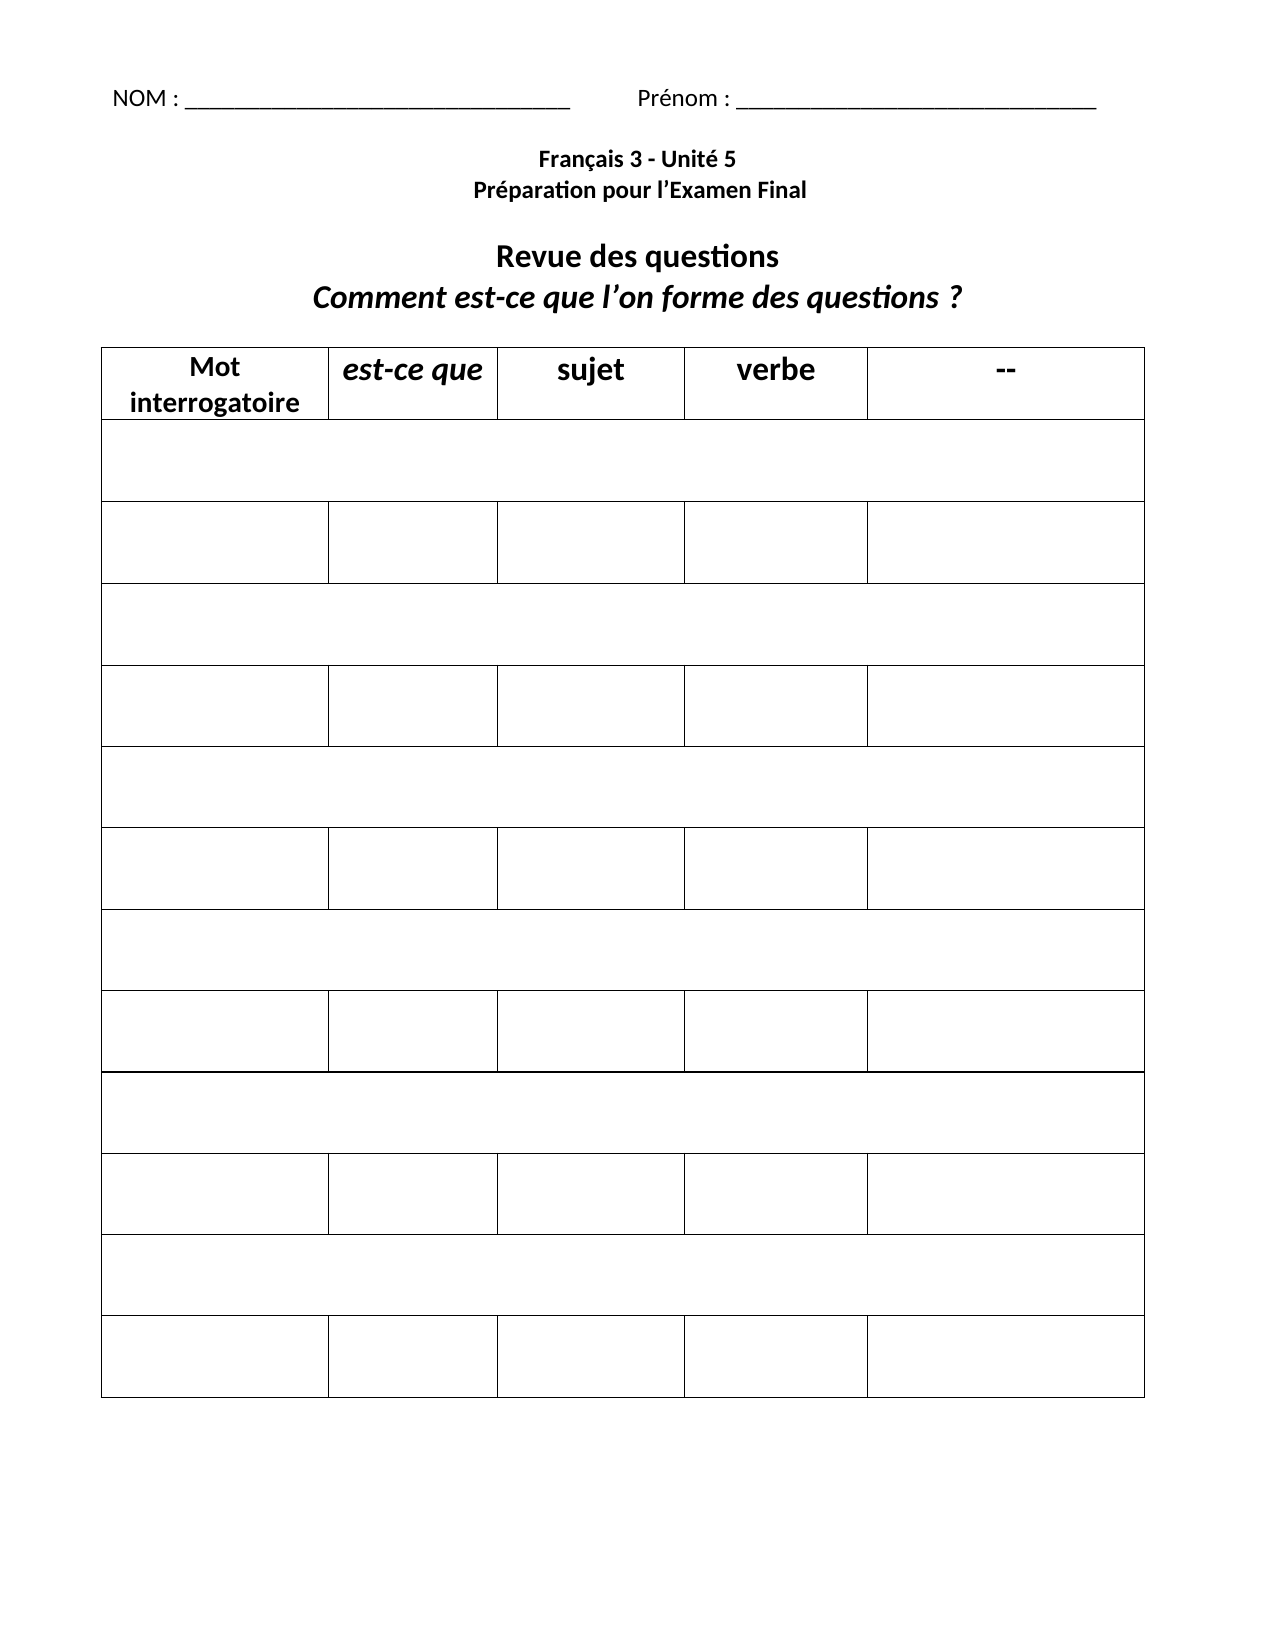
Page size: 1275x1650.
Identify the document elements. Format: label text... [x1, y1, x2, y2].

table_cell [685, 1154, 867, 1234]
table_cell [868, 991, 1144, 1071]
table_cell [685, 991, 867, 1071]
table_cell [329, 828, 497, 909]
table_header est-ce que [329, 348, 497, 419]
text Revue des questions [112, 235, 1162, 276]
table_cell [102, 747, 1144, 827]
table_header Mot interrogatoire [102, 348, 328, 419]
table_cell [685, 1316, 867, 1397]
text NOM : _______________________________ Prénom : _____________________________ [112, 82, 1162, 113]
table_cell [102, 420, 1144, 501]
table_cell [102, 910, 1144, 990]
table_cell [498, 1154, 684, 1234]
table_cell [685, 666, 867, 746]
table_cell [498, 666, 684, 746]
table_cell [102, 1154, 328, 1234]
table_cell [498, 991, 684, 1071]
table_cell [498, 502, 684, 583]
table_cell [102, 502, 328, 583]
table_cell [102, 1073, 1144, 1153]
table_cell [102, 991, 328, 1071]
table_cell [102, 584, 1144, 664]
table_cell [685, 828, 867, 909]
table_cell [685, 502, 867, 583]
table_cell [868, 1316, 1144, 1397]
table_cell [102, 1316, 328, 1397]
table_cell [868, 1154, 1144, 1234]
table_cell [329, 502, 497, 583]
text Français 3 - Unité 5 [112, 143, 1162, 174]
table_cell [498, 828, 684, 909]
table_cell [868, 502, 1144, 583]
table_cell [102, 1235, 1144, 1315]
table_cell [102, 828, 328, 909]
table_header -- [868, 348, 1144, 419]
table_cell [329, 666, 497, 746]
table_cell [329, 1154, 497, 1234]
table_cell [498, 1316, 684, 1397]
text Comment est-ce que l’on forme des questions ? [112, 276, 1162, 317]
table_cell [868, 828, 1144, 909]
table_cell [329, 1316, 497, 1397]
table_header verbe [685, 348, 867, 419]
table_header sujet [498, 348, 684, 419]
table_cell [329, 991, 497, 1071]
table_cell [868, 666, 1144, 746]
text Préparation pour l’Examen Final [112, 174, 1162, 204]
table_cell [102, 666, 328, 746]
